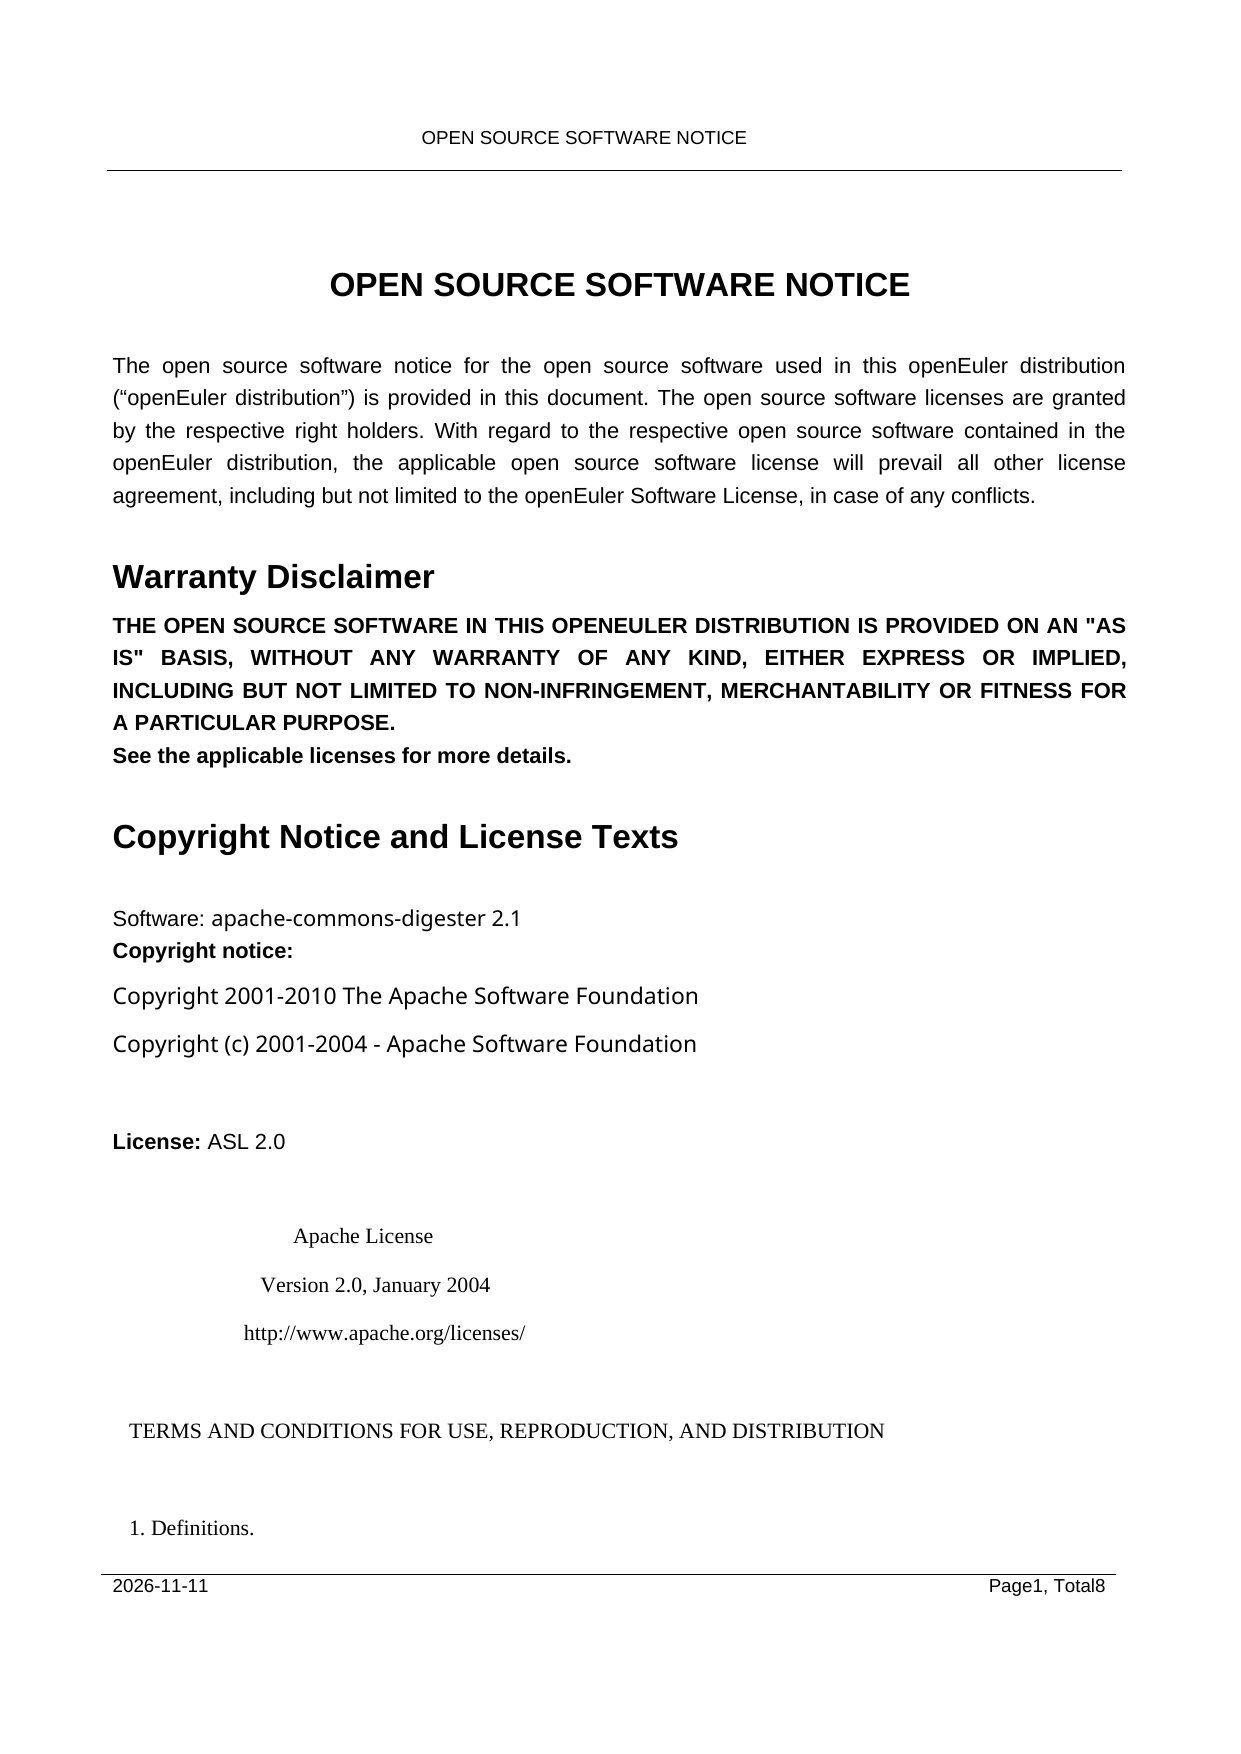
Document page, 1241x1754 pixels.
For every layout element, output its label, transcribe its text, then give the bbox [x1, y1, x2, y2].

text THE OPEN SOURCE SOFTWARE IN THIS OPENEULER DISTRIBUTION IS PROVIDED ON AN "AS IS" BASIS, WITHOUT ANY WARRANTY OF ANY KIND, EITHER EXPRESS OR IMPLIED, INCLUDING BUT NOT LIMITED TO NON-INFRINGEMENT, MERCHANTABILITY OR FITNESS FOR A PARTICULAR PURPOSE. See the applicable licenses for more details. [112, 609, 1128, 771]
text Copyright 2001-2010 The Apache Software Foundation Copyright (c) 2001-2004 - Apache Software Foundation [112, 979, 1128, 1109]
text Copyright Notice and License Texts [112, 804, 1128, 869]
text The open source software notice for the open source software used in this openEuler distribution (“openEuler distribution”) is provided in this document. The open source software licenses are granted by the respective right holders. With regard to the respective open source software contained in the openEuler distribution, the applicable open source software license will prevail all other license agreement, including but not limited to the openEuler Software License, in case of any conflicts. [112, 349, 1128, 511]
text License: ASL 2.0 [112, 1125, 1128, 1158]
text Copyright notice: [112, 934, 1128, 966]
text OPEN SOURCE SOFTWARE NOTICE [112, 251, 1128, 316]
text Warranty Disclaimer [112, 544, 1128, 609]
text Software: apache-commons-digester 2.1 [112, 901, 1128, 934]
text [112, 1170, 1128, 1544]
